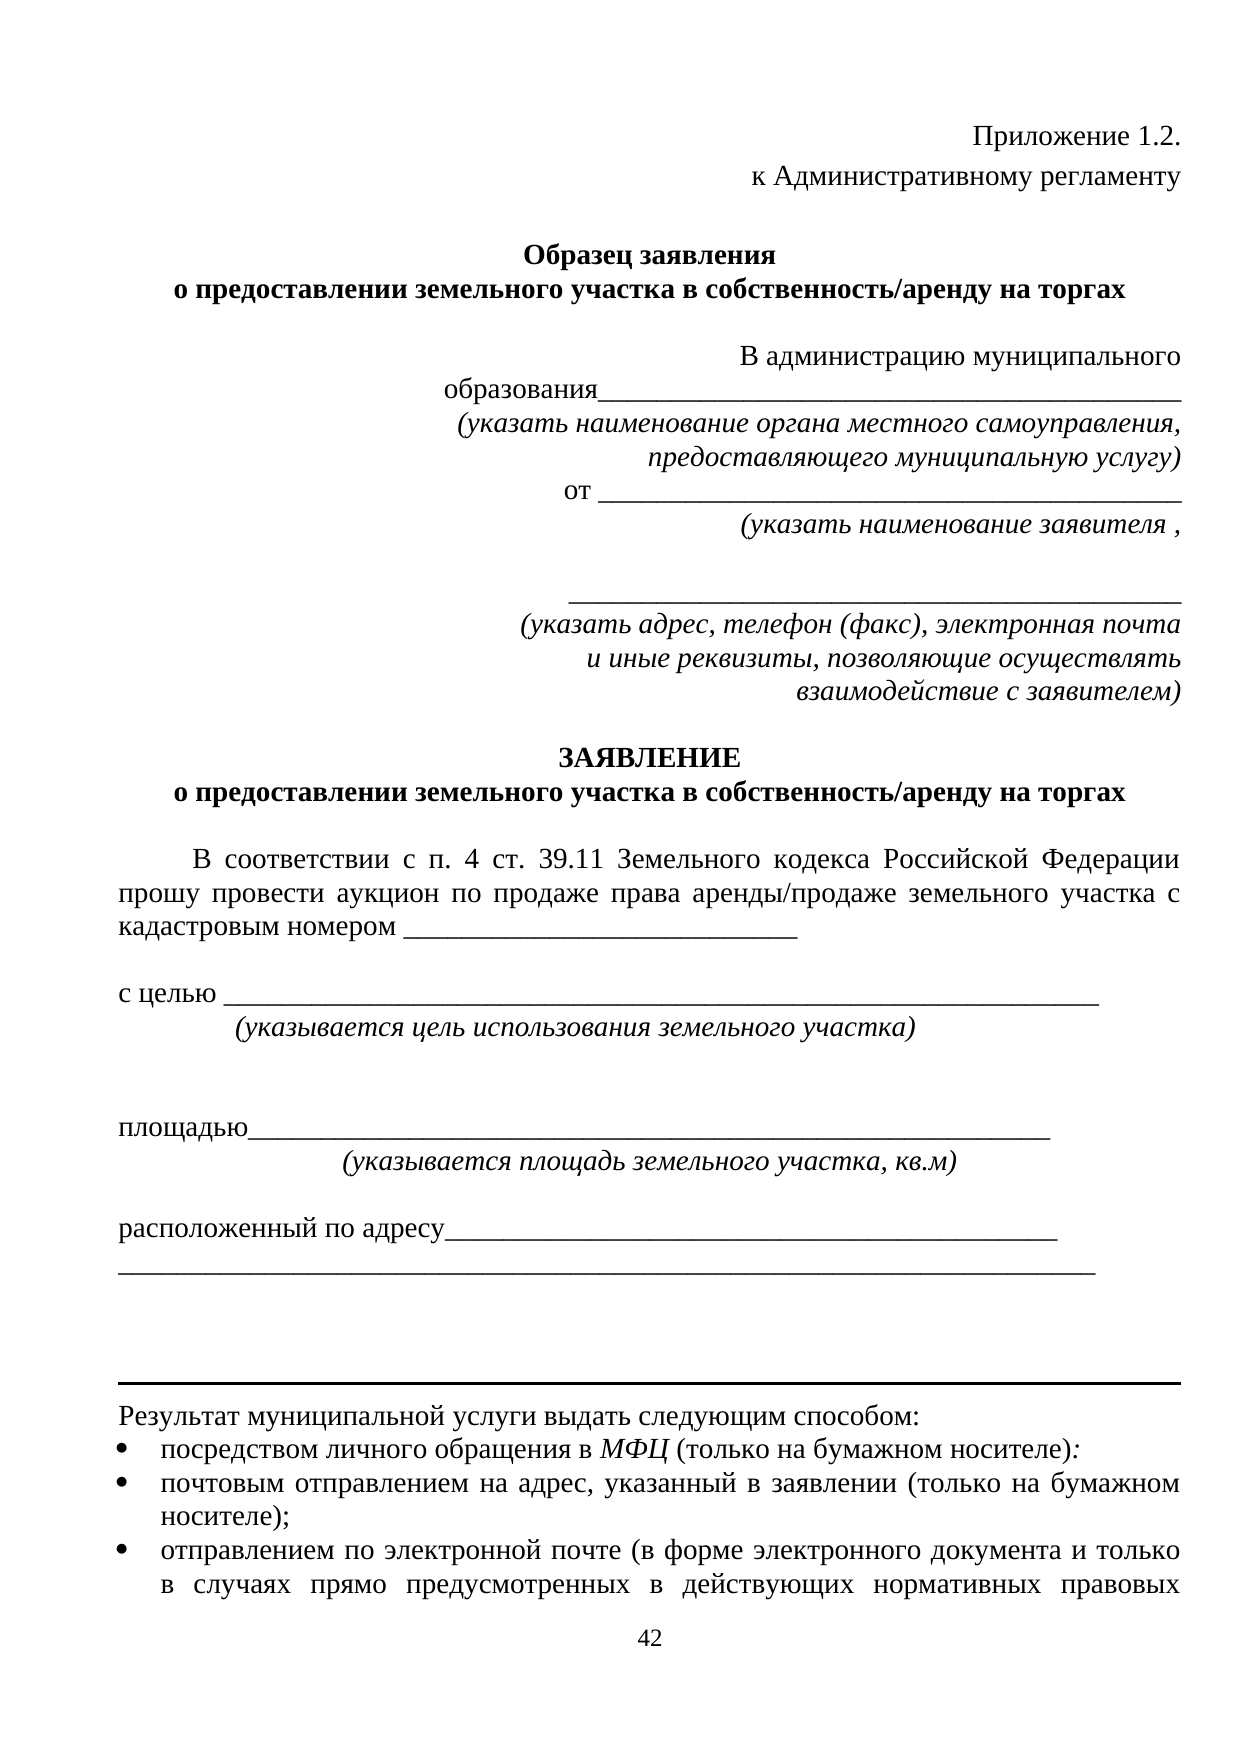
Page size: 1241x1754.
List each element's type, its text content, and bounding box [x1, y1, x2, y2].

text с целью ____________________________________________________________ [118, 975, 1181, 1009]
text __________________________________________ [118, 573, 1181, 606]
text о предоставлении земельного участка в собственность/аренду на торгах [118, 271, 1181, 304]
text В соответствии с п. 4 ст. 39.11 Земельного кодекса Российской Федерации прошу провести аукцион по продаже права аренды/продаже земельного участка с кадастровым номером ___________________________ [118, 841, 1181, 942]
text Образец заявления [118, 237, 1181, 271]
text к Административному регламенту [118, 158, 1181, 191]
text (указывается площадь земельного участка, кв.м) [118, 1143, 1181, 1177]
text предоставляющего муниципальную услугу) [118, 439, 1181, 472]
text площадью_______________________________________________________ [118, 1109, 1181, 1143]
text о предоставлении земельного участка в собственность/аренду на торгах [118, 774, 1181, 808]
text ЗАЯВЛЕНИЕ [118, 741, 1181, 774]
text взаимодействие с заявителем) [118, 673, 1181, 707]
text Результат муниципальной услуги выдать следующим способом: [118, 1398, 1181, 1431]
list посредством личного обращения в МФЦ (только на бумажном носителе): [117, 1431, 1181, 1465]
text Приложение 1.2. [118, 118, 1181, 152]
text ___________________________________________________________________ [118, 1244, 1181, 1277]
text (указывается цель использования земельного участка) [118, 1009, 1181, 1042]
text расположенный по адресу__________________________________________ [118, 1210, 1181, 1244]
text (указать наименование заявителя , [118, 506, 1181, 539]
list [117, 1532, 1181, 1599]
text от ________________________________________ [118, 472, 1181, 506]
text (указать адрес, телефон (факс), электронная почта [118, 606, 1181, 640]
list почтовым отправлением на адрес, указанный в заявлении (только на бумажном носителе); [117, 1465, 1181, 1532]
text (указать наименование органа местного самоуправления, [118, 405, 1181, 439]
text и иные реквизиты, позволяющие осуществлять [118, 640, 1181, 673]
text В администрацию муниципального образования________________________________________ [118, 338, 1181, 405]
